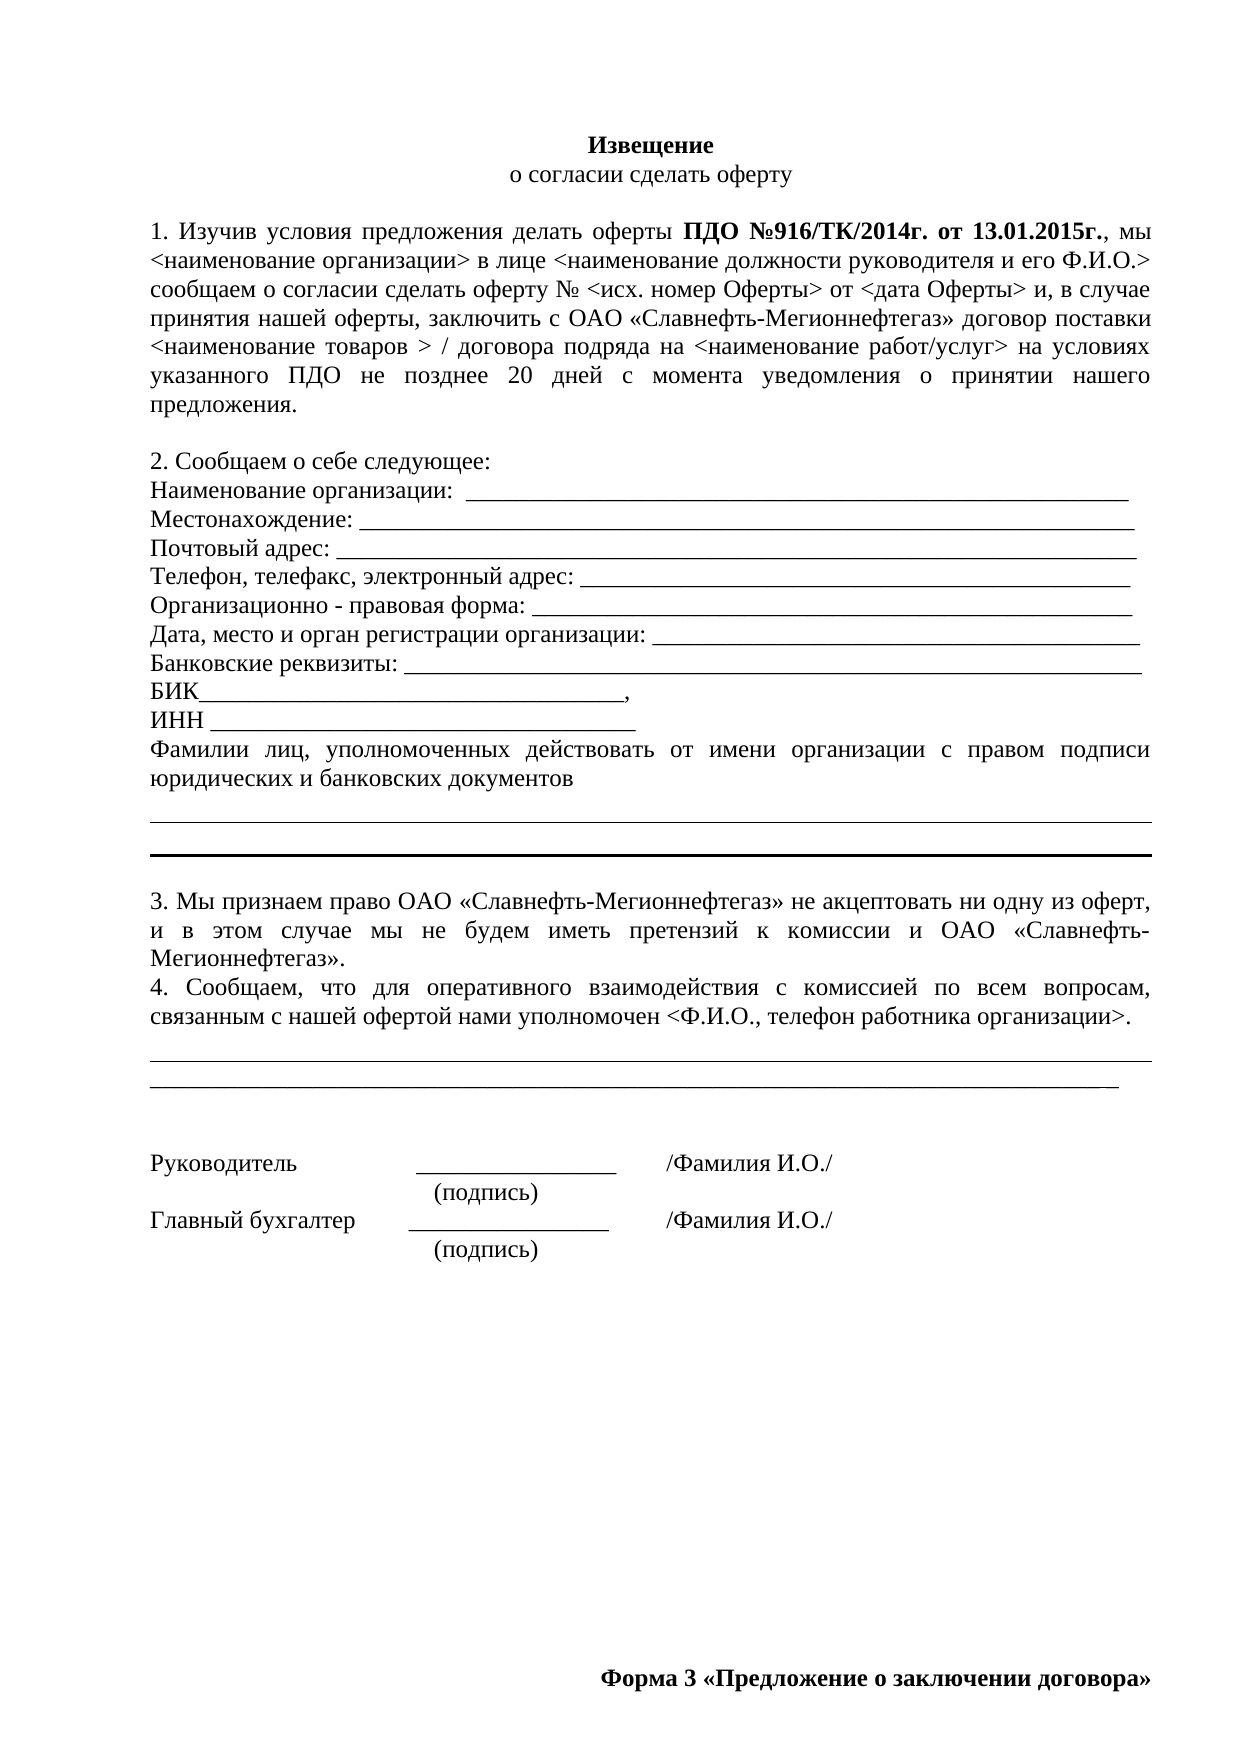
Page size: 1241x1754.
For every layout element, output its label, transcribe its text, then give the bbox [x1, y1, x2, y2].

text Почтовый адрес: ________________________________________________________________ [150, 533, 1152, 561]
text Банковские реквизиты: ___________________________________________________________ [150, 648, 1152, 676]
text (подпись) [150, 1234, 1152, 1263]
text Форма 3 «Предложение о заключении договора» [150, 1663, 1152, 1692]
text Извещение [150, 130, 1152, 159]
text Наименование организации: _____________________________________________________ [150, 475, 1152, 504]
text 4. Сообщаем, что для оперативного взаимодействия с комиссией по всем вопросам, связанным с нашей офертой нами уполномочен <Ф.И.О., телефон работника организации>. [150, 972, 1152, 1030]
text Фамилии лиц, уполномоченных действовать от имени организации с правом подписи юридических и банковских документов [150, 734, 1152, 791]
text Руководитель ________________ /Фамилия И.О./ [150, 1148, 1152, 1177]
text ____________________________________________________________________________ _ [150, 1062, 1152, 1090]
text Дата, место и орган регистрации организации: _______________________________________ [150, 619, 1152, 648]
text 3. Мы признаем право ОАО «Славнефть-Мегионнефтегаз» не акцептовать ни одну из оферт, и в этом случае мы не будем иметь претензий к комиссии и ОАО «Славнефть-Мегионнефтегаз». [150, 886, 1152, 972]
text Местонахождение: ______________________________________________________________ [150, 504, 1152, 533]
text 1. Изучив условия предложения делать оферты ПДО №916/ТК/2014г. от 13.01.2015г., мы <наименование организации> в лице <наименование должности руководителя и его Ф.И.О.> сообщаем о согласии сделать оферту № <исх. номер Оферты> от <дата Оферты> и, в случае принятия нашей оферты, заключить с ОАО «Славнефть-Мегионнефтегаз» договор поставки <наименование товаров > / договора подряда на <наименование работ/услуг> на условиях указанного ПДО не позднее 20 дней с момента уведомления о принятии нашего предложения. [150, 216, 1152, 418]
text 2. Сообщаем о себе следующее: [150, 446, 1152, 475]
text ИНН __________________________________ [150, 705, 1152, 734]
text БИК__________________________________, [150, 676, 1152, 705]
text Телефон, телефакс, электронный адрес: ____________________________________________ [150, 561, 1152, 590]
text Главный бухгалтер ________________ /Фамилия И.О./ [150, 1205, 1152, 1234]
text о согласии сделать оферту [150, 159, 1152, 188]
text (подпись) [150, 1177, 1152, 1205]
text Организационно - правовая форма: ________________________________________________ [150, 590, 1152, 619]
